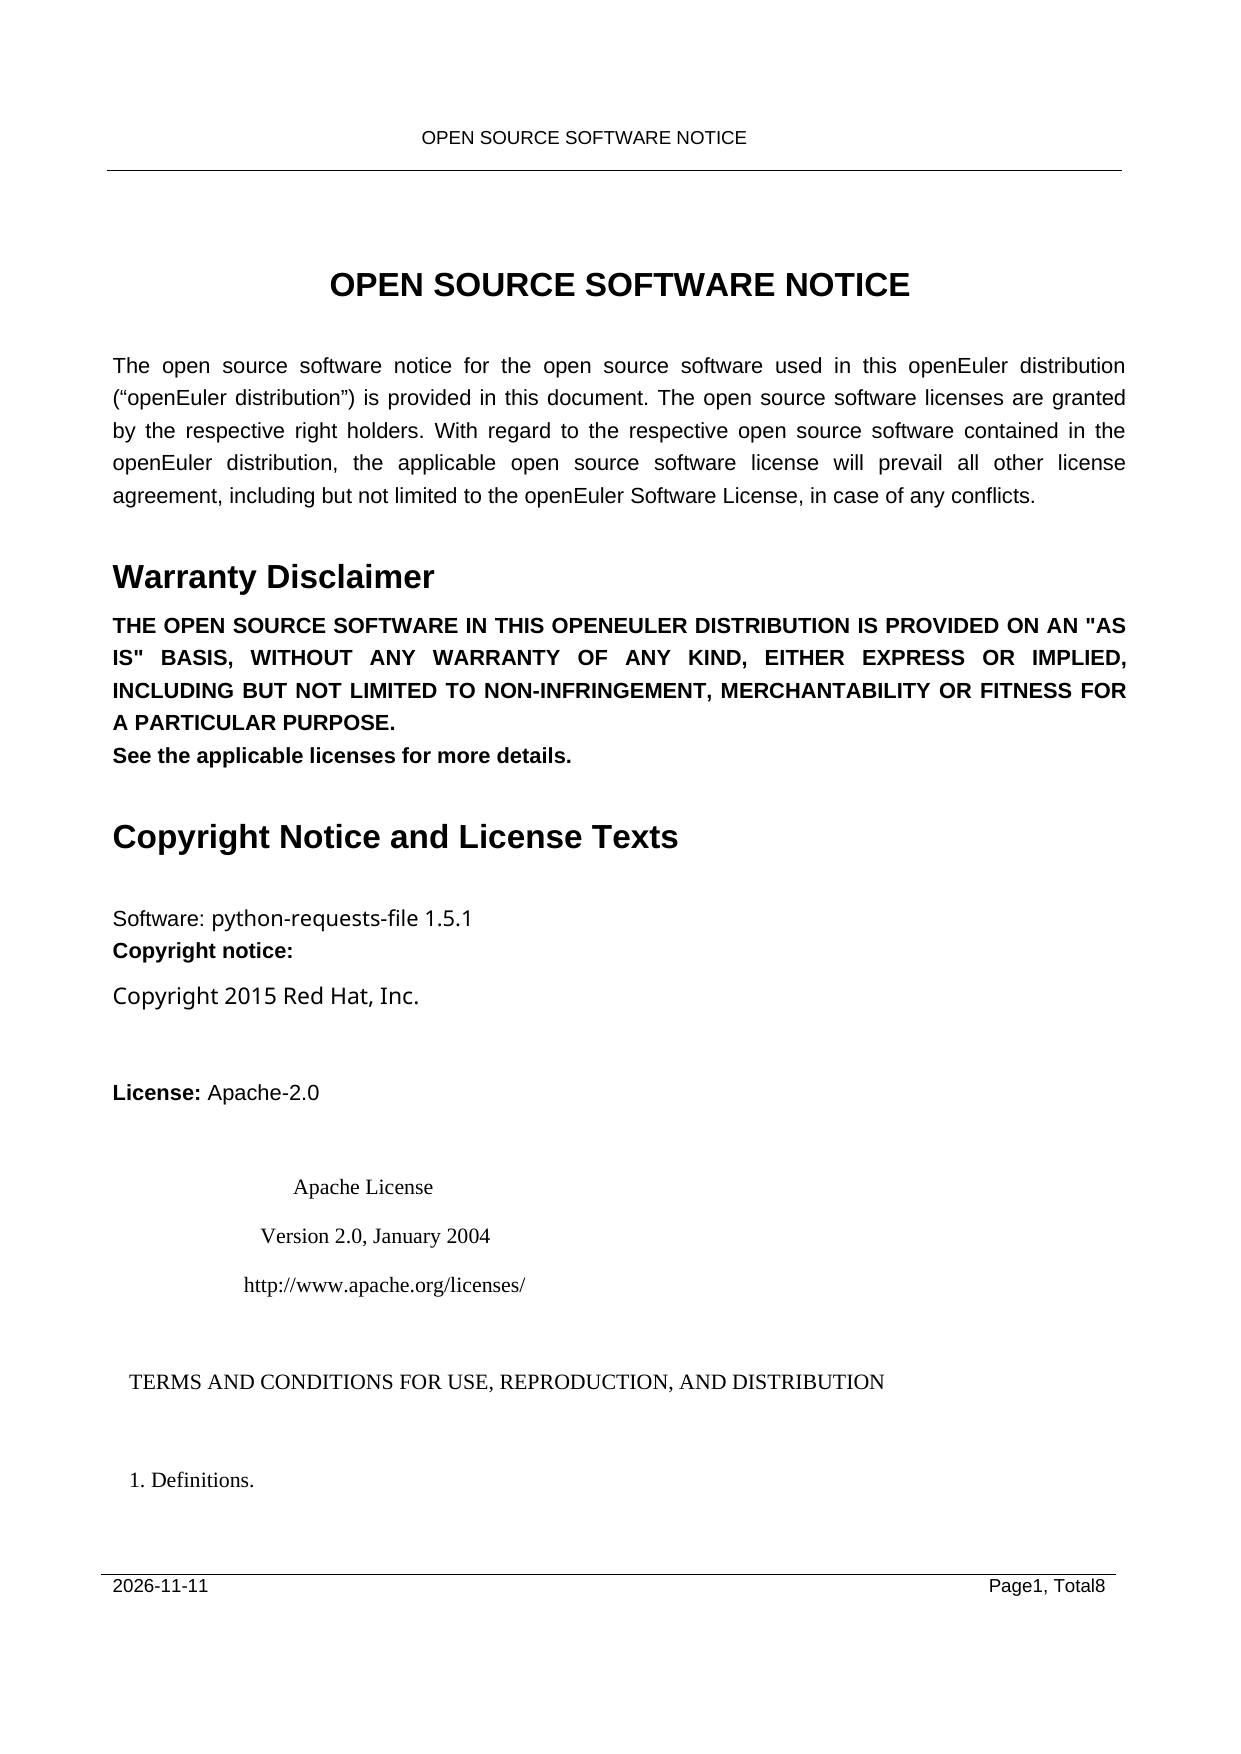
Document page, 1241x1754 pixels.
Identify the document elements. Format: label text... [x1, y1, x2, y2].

text Software: python-requests-file 1.5.1 [112, 901, 1128, 934]
text Copyright 2015 Red Hat, Inc. [112, 979, 1128, 1060]
text Copyright notice: [112, 934, 1128, 966]
text OPEN SOURCE SOFTWARE NOTICE [112, 251, 1128, 316]
text The open source software notice for the open source software used in this openEuler distribution (“openEuler distribution”) is provided in this document. The open source software licenses are granted by the respective right holders. With regard to the respective open source software contained in the openEuler distribution, the applicable open source software license will prevail all other license agreement, including but not limited to the openEuler Software License, in case of any conflicts. [112, 349, 1128, 511]
text License: Apache-2.0 [112, 1077, 1128, 1109]
text THE OPEN SOURCE SOFTWARE IN THIS OPENEULER DISTRIBUTION IS PROVIDED ON AN "AS IS" BASIS, WITHOUT ANY WARRANTY OF ANY KIND, EITHER EXPRESS OR IMPLIED, INCLUDING BUT NOT LIMITED TO NON-INFRINGEMENT, MERCHANTABILITY OR FITNESS FOR A PARTICULAR PURPOSE. See the applicable licenses for more details. [112, 609, 1128, 771]
text Copyright Notice and License Texts [112, 804, 1128, 869]
text Warranty Disclaimer [112, 544, 1128, 609]
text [112, 1122, 1128, 1495]
